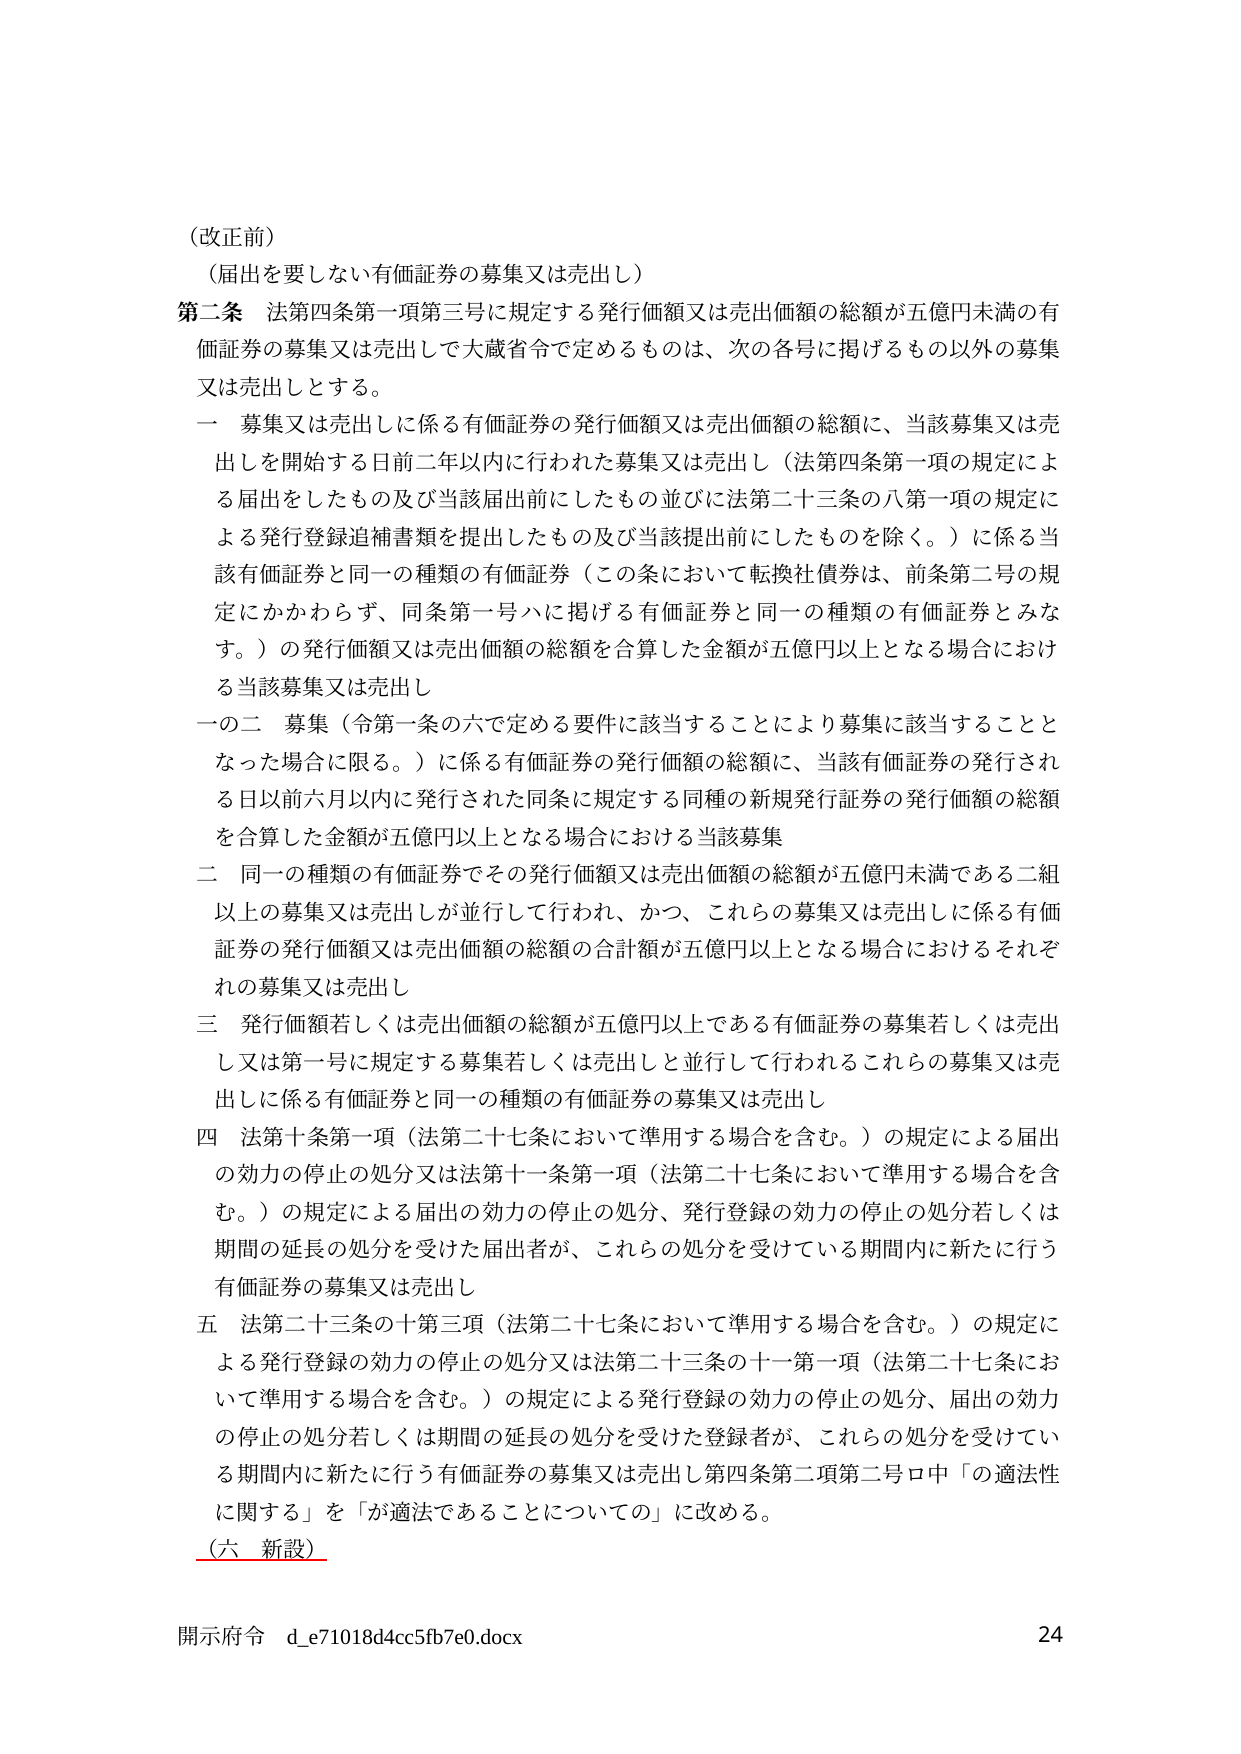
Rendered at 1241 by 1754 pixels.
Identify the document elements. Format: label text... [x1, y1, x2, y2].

text （改正前） [177, 217, 1063, 254]
text 第二条 法第四条第一項第三号に規定する発行価額又は売出価額の総額が五億円未満の有価証券の募集又は売出しで大蔵省令で定めるものは、次の各号に掲げるもの以外の募集又は売出しとする。 [177, 292, 1063, 404]
text 一 募集又は売出しに係る有価証券の発行価額又は売出価額の総額に、当該募集又は売出しを開始する日前二年以内に行われた募集又は売出し（法第四条第一項の規定による届出をしたもの及び当該届出前にしたもの並びに法第二十三条の八第一項の規定による発行登録追補書類を提出したもの及び当該提出前にしたものを除く。）に係る当該有価証券と同一の種類の有価証券（この条において転換社債券は、前条第二号の規定にかかわらず、同条第一号ハに掲げる有価証券と同一の種類の有価証券とみなす。）の発行価額又は売出価額の総額を合算した金額が五億円以上となる場合における当該募集又は売出し [196, 404, 1063, 704]
text 三 発行価額若しくは売出価額の総額が五億円以上である有価証券の募集若しくは売出し又は第一号に規定する募集若しくは売出しと並行して行われるこれらの募集又は売出しに係る有価証券と同一の種類の有価証券の募集又は売出し [196, 1004, 1063, 1117]
text （六 新設） [196, 1529, 1063, 1567]
text 二 同一の種類の有価証券でその発行価額又は売出価額の総額が五億円未満である二組以上の募集又は売出しが並行して行われ、かつ、これらの募集又は売出しに係る有価証券の発行価額又は売出価額の総額の合計額が五億円以上となる場合におけるそれぞれの募集又は売出し [196, 854, 1063, 1004]
text （届出を要しない有価証券の募集又は売出し） [196, 254, 1063, 292]
text 一の二 募集（令第一条の六で定める要件に該当することにより募集に該当することとなった場合に限る。）に係る有価証券の発行価額の総額に、当該有価証券の発行される日以前六月以内に発行された同条に規定する同種の新規発行証券の発行価額の総額を合算した金額が五億円以上となる場合における当該募集 [196, 704, 1063, 854]
text 四 法第十条第一項（法第二十七条において準用する場合を含む。）の規定による届出の効力の停止の処分又は法第十一条第一項（法第二十七条において準用する場合を含む。）の規定による届出の効力の停止の処分、発行登録の効力の停止の処分若しくは期間の延長の処分を受けた届出者が、これらの処分を受けている期間内に新たに行う有価証券の募集又は売出し [196, 1117, 1063, 1304]
text 五 法第二十三条の十第三項（法第二十七条において準用する場合を含む。）の規定による発行登録の効力の停止の処分又は法第二十三条の十一第一項（法第二十七条において準用する場合を含む。）の規定による発行登録の効力の停止の処分、届出の効力の停止の処分若しくは期間の延長の処分を受けた登録者が、これらの処分を受けている期間内に新たに行う有価証券の募集又は売出し第四条第二項第二号ロ中「の適法性に関する」を「が適法であることについての」に改める。 [196, 1304, 1063, 1529]
